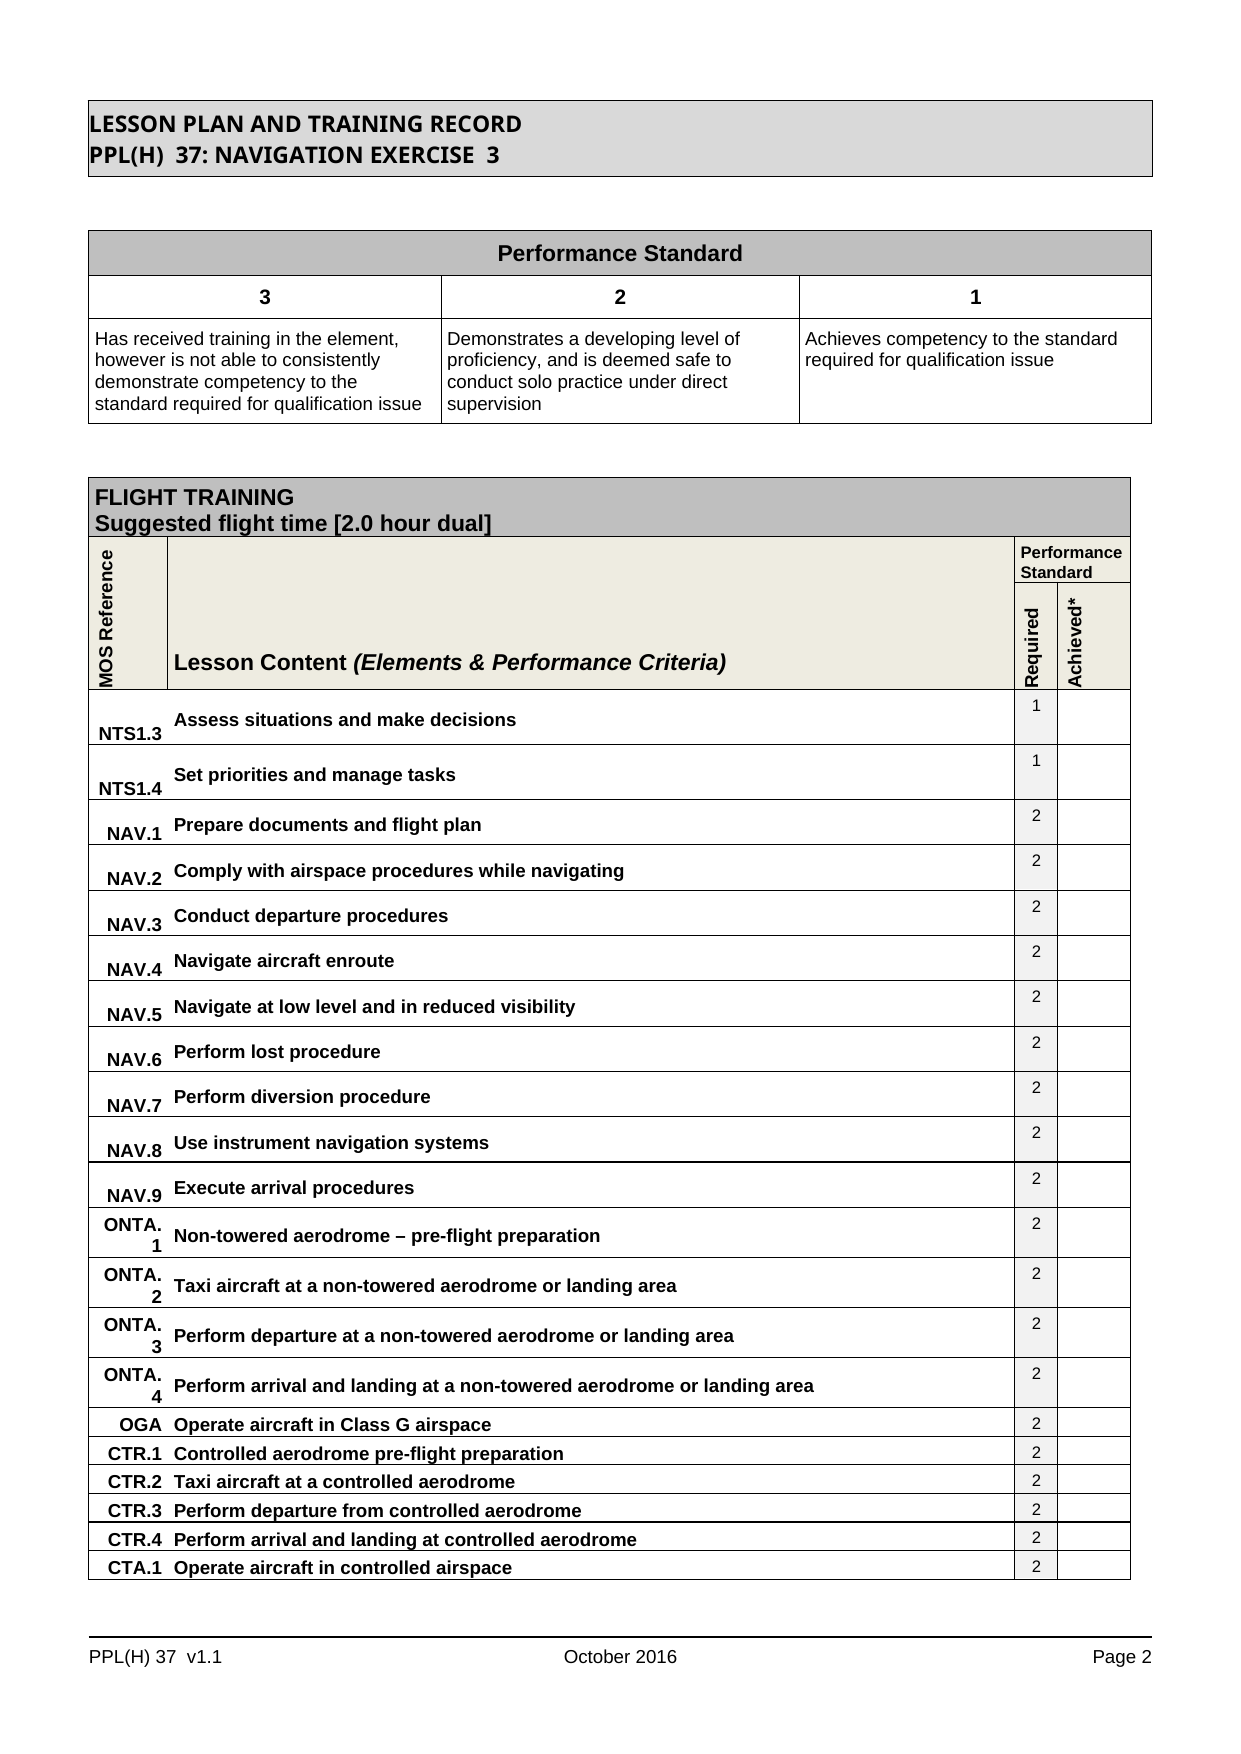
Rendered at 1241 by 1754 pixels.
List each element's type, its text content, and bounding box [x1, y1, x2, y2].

table_cell NAV.1 [89, 800, 168, 844]
table_cell 2 [1015, 1437, 1057, 1464]
table_cell [1058, 1258, 1130, 1307]
table_cell ONTA.4 [89, 1358, 168, 1407]
table_header FLIGHT TRAINING Suggested flight time [2.0 hour dual] [89, 478, 1130, 536]
table_cell Perform diversion procedure [168, 1072, 1014, 1116]
table_cell [1058, 1308, 1130, 1357]
table_cell Perform departure from controlled aerodrome [168, 1494, 1014, 1521]
table_cell Operate aircraft in controlled airspace [168, 1551, 1014, 1578]
table_cell ONTA.3 [89, 1308, 168, 1357]
table_cell Taxi aircraft at a controlled aerodrome [168, 1465, 1014, 1493]
table_cell [1058, 845, 1130, 889]
table_cell 2 [1015, 1465, 1057, 1493]
table_cell 2 [1015, 1072, 1057, 1116]
table_cell [1058, 800, 1130, 844]
table_cell NAV.6 [89, 1027, 168, 1071]
table_cell [1058, 1465, 1130, 1493]
table_cell [1058, 891, 1130, 935]
table_cell CTR.4 [89, 1523, 168, 1550]
table_cell [1058, 1027, 1130, 1071]
table_cell Operate aircraft in Class G airspace [168, 1408, 1014, 1436]
table_cell [1058, 1117, 1130, 1161]
table_cell 2 [1015, 1163, 1057, 1207]
table_cell OGA [89, 1408, 168, 1436]
table_cell 2 [1015, 1208, 1057, 1257]
table_cell NAV.7 [89, 1072, 168, 1116]
table_cell Performance Standard [1015, 537, 1130, 582]
table_cell 1 [1015, 690, 1057, 744]
table_cell [1058, 936, 1130, 980]
table_cell ONTA.2 [89, 1258, 168, 1307]
table_cell Achieves competency to the standard required for qualification issue [800, 319, 1151, 423]
table_cell Use instrument navigation systems [168, 1117, 1014, 1161]
table_cell NAV.5 [89, 981, 168, 1026]
table_cell 2 [1015, 936, 1057, 980]
table_cell NAV.9 [89, 1163, 168, 1207]
table_cell NAV.2 [89, 845, 168, 889]
table_cell Perform lost procedure [168, 1027, 1014, 1071]
table_cell 3 [89, 276, 441, 318]
table_cell NAV.3 [89, 891, 168, 935]
table_cell 2 [1015, 1027, 1057, 1071]
table_cell Navigate at low level and in reduced visibility [168, 981, 1014, 1026]
table_cell NAV.8 [89, 1117, 168, 1161]
table_cell Execute arrival procedures [168, 1163, 1014, 1207]
table_cell [1058, 1208, 1130, 1257]
table_cell Required [1015, 583, 1057, 689]
table_cell Demonstrates a developing level of proficiency, and is deemed safe to conduct solo practice under direct supervision [442, 319, 799, 423]
table_header Performance Standard [89, 231, 1151, 275]
table_cell 2 [1015, 1408, 1057, 1436]
table_cell [1058, 1494, 1130, 1521]
table_cell 2 [1015, 1258, 1057, 1307]
table_cell NTS1.3 [89, 690, 168, 744]
table_cell CTR.1 [89, 1437, 168, 1464]
table_cell Achieved* [1058, 583, 1130, 689]
table_cell CTA.1 [89, 1551, 168, 1578]
table_cell 2 [442, 276, 799, 318]
table_cell 2 [1015, 891, 1057, 935]
table_cell 2 [1015, 981, 1057, 1026]
table_cell [1058, 1408, 1130, 1436]
table_cell 1 [800, 276, 1151, 318]
table_cell 2 [1015, 1523, 1057, 1550]
table_cell Has received training in the element, however is not able to consistently demonstrate competency to the standard required for qualification issue [89, 319, 441, 423]
table_cell CTR.3 [89, 1494, 168, 1521]
table_cell NAV.4 [89, 936, 168, 980]
table_cell [1058, 981, 1130, 1026]
table_cell Set priorities and manage tasks [168, 745, 1014, 799]
table_cell [1058, 1523, 1130, 1550]
table_cell 2 [1015, 1117, 1057, 1161]
table_cell NTS1.4 [89, 745, 168, 799]
table_cell [1058, 1437, 1130, 1464]
table_cell [1058, 745, 1130, 799]
table_cell MOS Reference [89, 537, 167, 689]
table_cell 2 [1015, 1308, 1057, 1357]
table_cell Navigate aircraft enroute [168, 936, 1014, 980]
table_cell Lesson Content (Elements & Performance Criteria) [168, 537, 1014, 689]
table_cell Comply with airspace procedures while navigating [168, 845, 1014, 889]
table_cell Perform departure at a non-towered aerodrome or landing area [168, 1308, 1014, 1357]
table_cell Conduct departure procedures [168, 891, 1014, 935]
table_cell [1058, 1551, 1130, 1578]
table_cell Non-towered aerodrome – pre-flight preparation [168, 1208, 1014, 1257]
table_cell Prepare documents and flight plan [168, 800, 1014, 844]
table_cell Perform arrival and landing at controlled aerodrome [168, 1523, 1014, 1550]
table_cell Taxi aircraft at a non-towered aerodrome or landing area [168, 1258, 1014, 1307]
table_cell CTR.2 [89, 1465, 168, 1493]
table_cell [1058, 1072, 1130, 1116]
table_cell Perform arrival and landing at a non-towered aerodrome or landing area [168, 1358, 1014, 1407]
table_cell [1058, 1163, 1130, 1207]
table_cell [1058, 690, 1130, 744]
table_cell 2 [1015, 800, 1057, 844]
table_cell 2 [1015, 1551, 1057, 1578]
table_cell Assess situations and make decisions [168, 690, 1014, 744]
table_cell Controlled aerodrome pre-flight preparation [168, 1437, 1014, 1464]
table_cell [1058, 1358, 1130, 1407]
table_cell 2 [1015, 1358, 1057, 1407]
table_cell 1 [1015, 745, 1057, 799]
table_cell ONTA.1 [89, 1208, 168, 1257]
table_cell 2 [1015, 1494, 1057, 1521]
table_cell 2 [1015, 845, 1057, 889]
